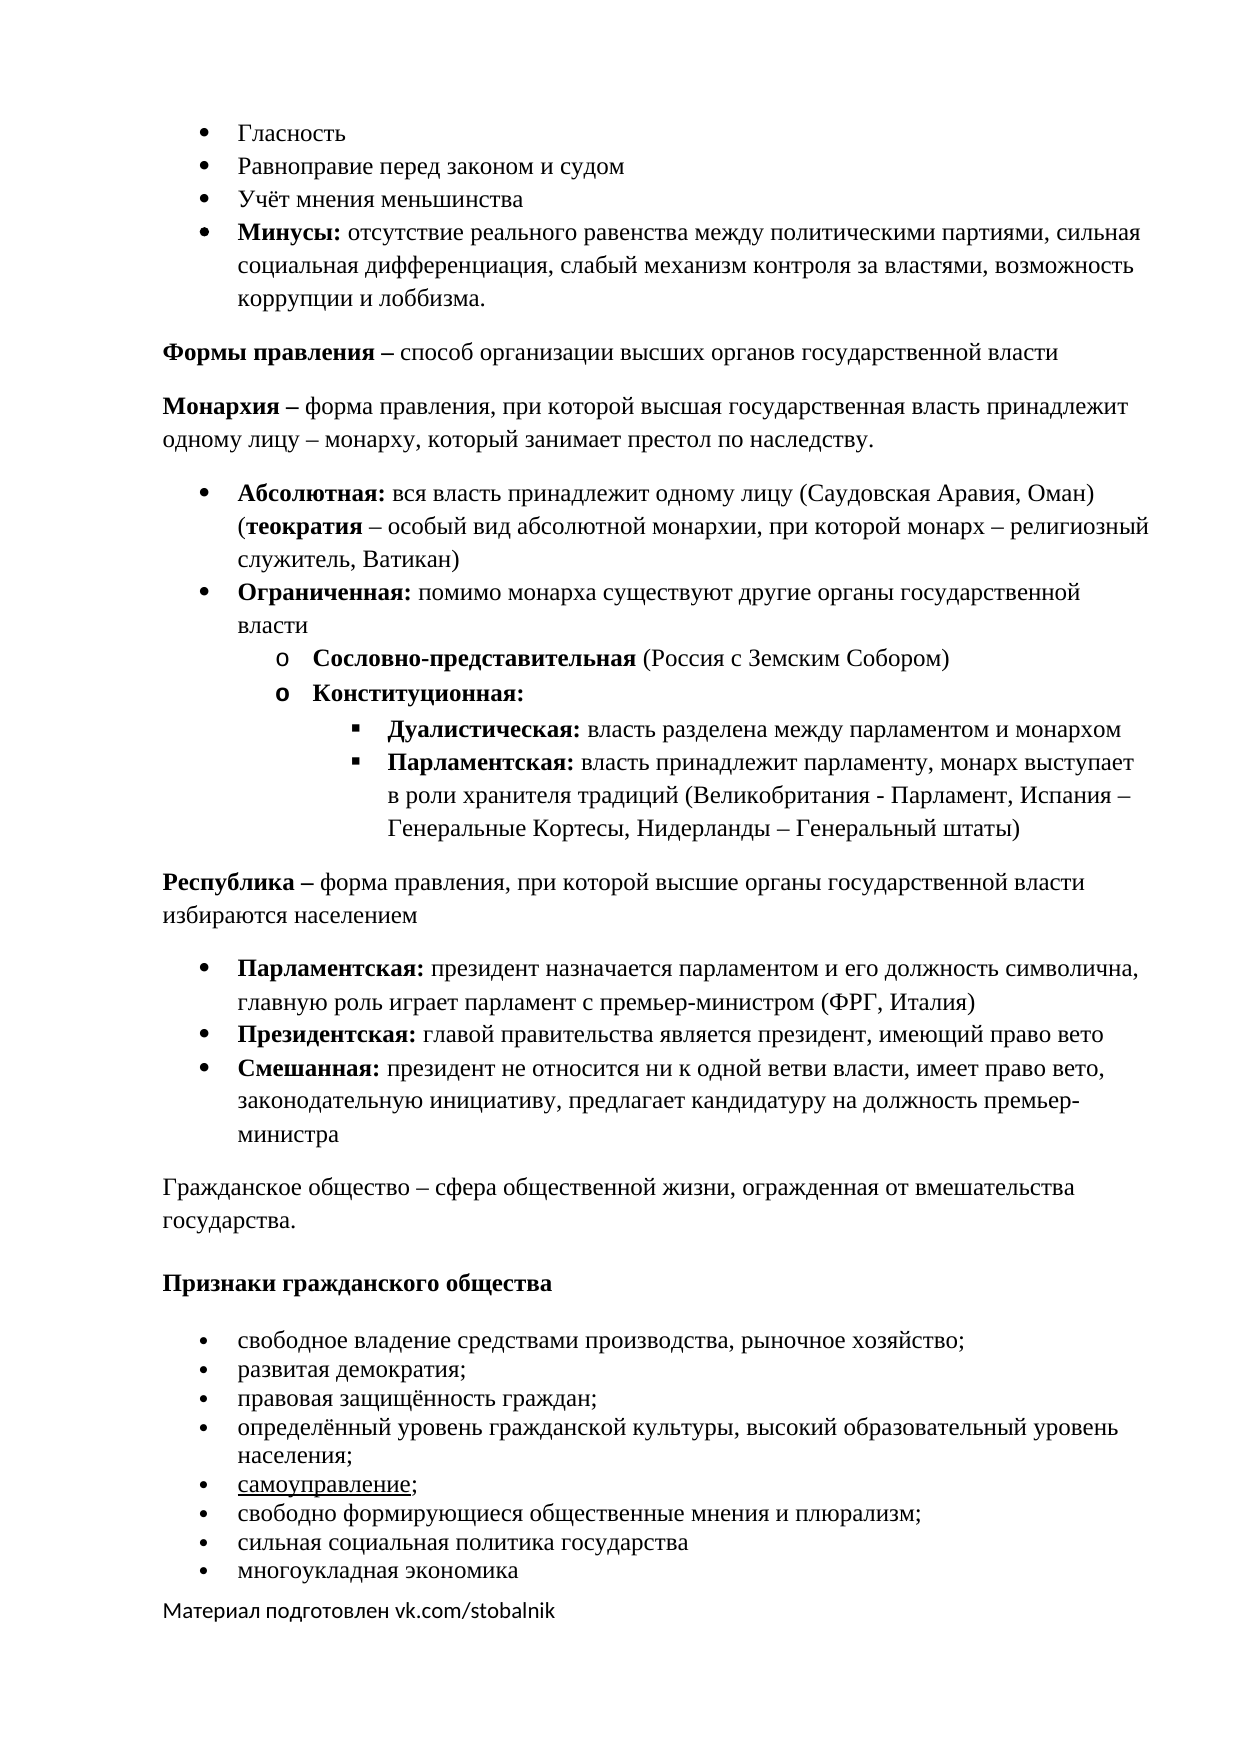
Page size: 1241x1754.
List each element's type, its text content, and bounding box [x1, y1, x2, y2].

list правовая защищённость граждан; [200, 1383, 1152, 1412]
list Конституционная: [275, 678, 1152, 709]
list Минусы: отсутствие реального равенства между политическими партиями, сильная социальная дифференциация, слабый механизм контроля за властями, возможность коррупции и лоббизма. [200, 217, 1152, 312]
list Абсолютная: вся власть принадлежит одному лицу (Саудовская Аравия, Оман) (теократия – особый вид абсолютной монархии, при которой монарх – религиозный служитель, Ватикан) [200, 478, 1152, 573]
list Равноправие перед законом и судом [200, 151, 1152, 180]
text Формы правления – способ организации высших органов государственной власти [162, 337, 1152, 366]
list Парламентская: президент назначается парламентом и его должность символична, главную роль играет парламент с премьер-министром (ФРГ, Италия) [200, 953, 1152, 1015]
list Смешанная: президент не относится ни к одной ветви власти, имеет право вето, законодательную инициативу, предлагает кандидатуру на должность премьер-министра [200, 1053, 1152, 1147]
list самоуправление; [200, 1469, 1152, 1498]
list многоукладная экономика [200, 1556, 1152, 1584]
text Монархия – форма правления, при которой высшая государственная власть принадлежит одному лицу – монарху, который занимает престол по наследству. [162, 391, 1152, 453]
list развитая демократия; [200, 1354, 1152, 1383]
subtitle Признаки гражданского общества [162, 1268, 1152, 1296]
list Сословно-представительная (Россия с Земским Собором) [275, 643, 1152, 674]
list Парламентская: власть принадлежит парламенту, монарх выступает в роли хранителя традиций (Великобритания - Парламент, Испания – Генеральные Кортесы, Нидерланды – Генеральный штаты) [350, 747, 1152, 842]
list Дуалистическая: власть разделена между парламентом и монархом [350, 714, 1152, 742]
list определённый уровень гражданской культуры, высокий образовательный уровень населения; [200, 1412, 1152, 1469]
list Ограниченная: помимо монарха существуют другие органы государственной власти [200, 577, 1152, 639]
list сильная социальная политика государства [200, 1527, 1152, 1556]
list свободно формирующиеся общественные мнения и плюрализм; [200, 1498, 1152, 1527]
list Гласность [200, 118, 1152, 147]
text Гражданское общество – сфера общественной жизни, огражденная от вмешательства государства. [162, 1172, 1152, 1234]
list свободное владение средствами производства, рыночное хозяйство; [200, 1326, 1152, 1354]
list Президентская: главой правительства является президент, имеющий право вето [200, 1019, 1152, 1048]
list Учёт мнения меньшинства [200, 184, 1152, 213]
text Республика – форма правления, при которой высшие органы государственной власти избираются населением [162, 867, 1152, 928]
